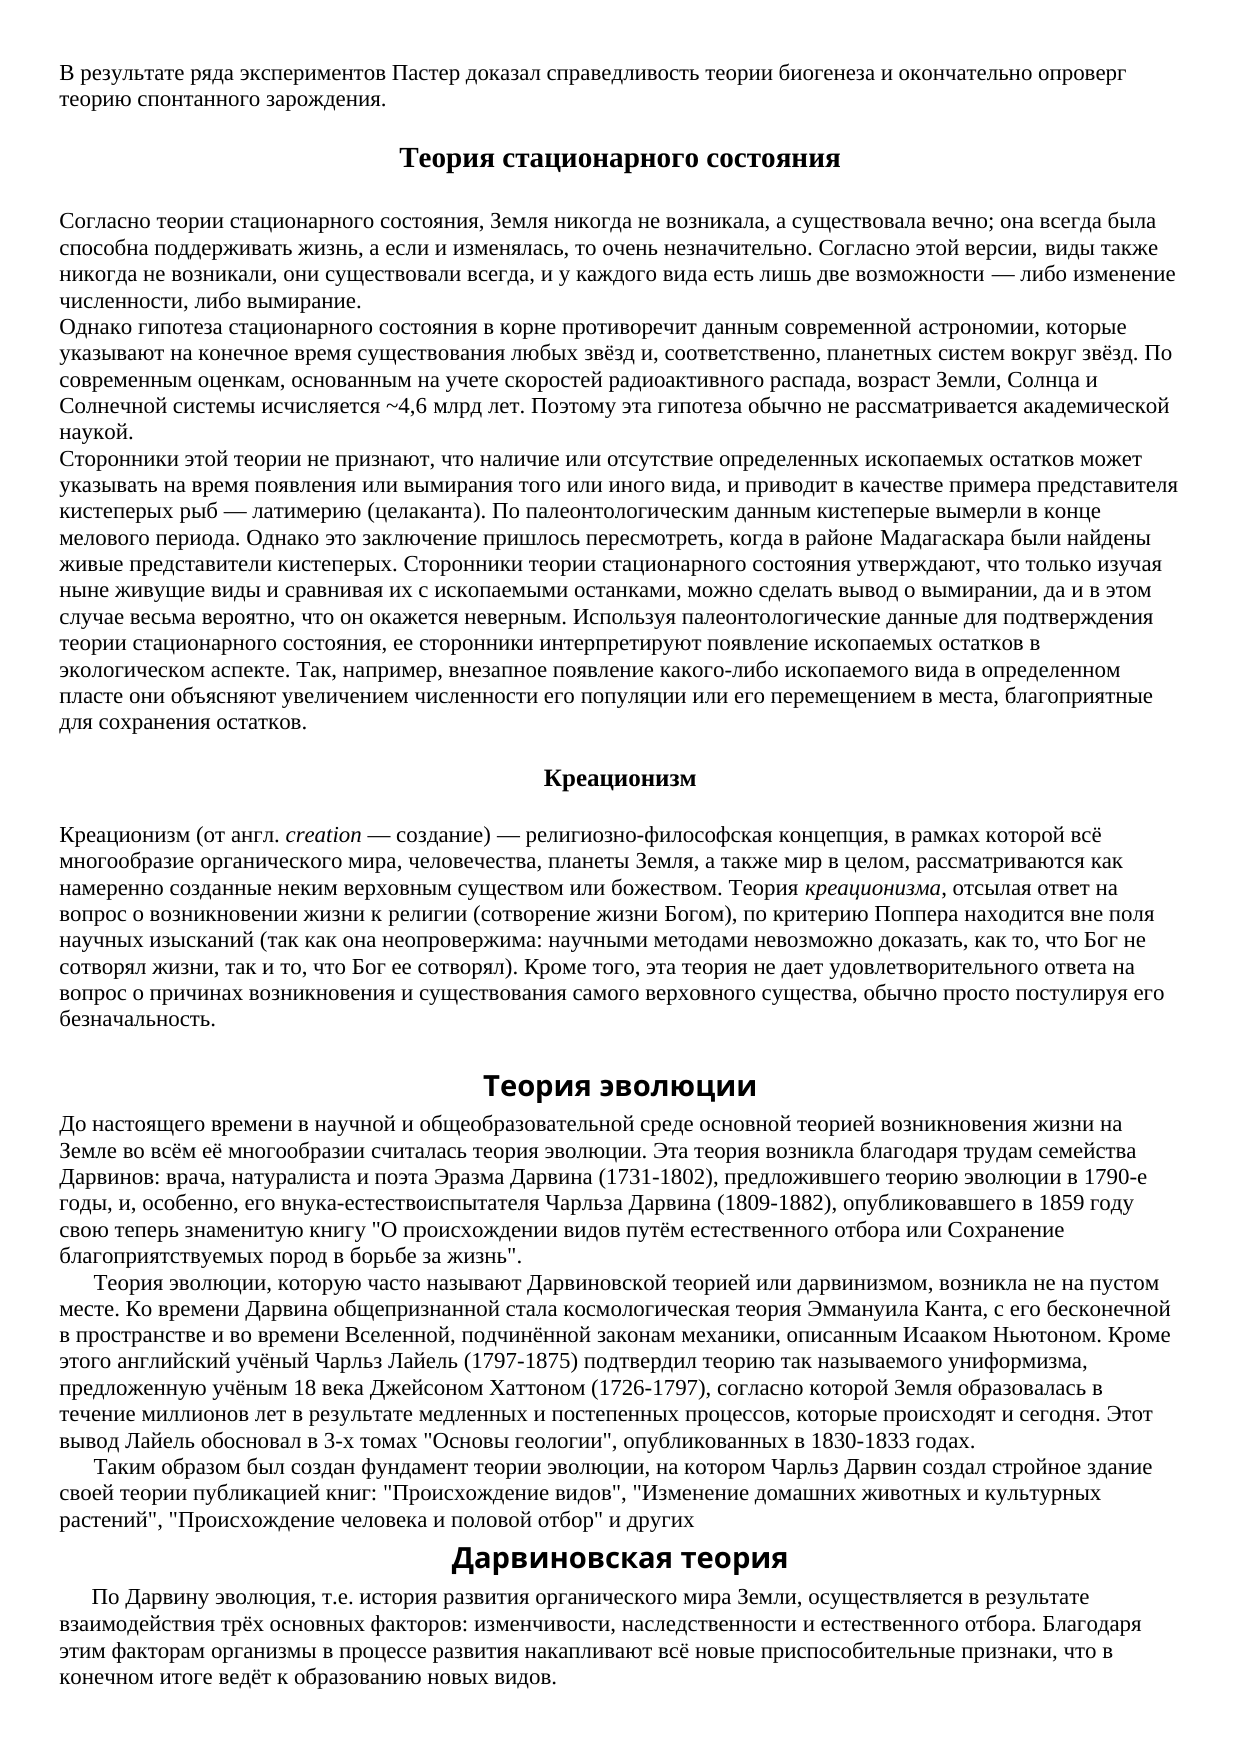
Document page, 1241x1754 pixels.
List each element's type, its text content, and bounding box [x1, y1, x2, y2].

text Сторонники этой теории не признают, что наличие или отсутствие определенных ископаемых остатков может указывать на время появления или вымирания того или иного вида, и приводит в качестве примера представителя кистеперых рыб — латимерию (целаканта). По палеонтологическим данным кистеперые вымерли в конце мелового периода. Однако это заключение пришлось пересмотреть, когда в районе Мадагаскара были найдены живые представители кистеперых. Сторонники теории стационарного состояния утверждают, что только изучая ныне живущие виды и сравнивая их с ископаемыми останками, можно сделать вывод о вымирании, да и в этом случае весьма вероятно, что он окажется неверным. Используя палеонтологические данные для подтверждения теории стационарного состояния, ее сторонники интерпретируют появление ископаемых остатков в экологическом аспекте. Так, например, внезапное появление какого-либо ископаемого вида в определенном пласте они объясняют увеличением численности его популяции или его перемещением в места, благоприятные для сохранения остатков. [59, 445, 1181, 735]
text В результате ряда экспериментов Пастер доказал справедливость теории биогенеза и окончательно опроверг теорию спонтанного зарождения. [59, 59, 1181, 112]
text Креационизм (от англ. creation — создание) — религиозно-философская концепция, в рамках которой всё многообразие органического мира, человечества, планеты Земля, а также мир в целом, рассматриваются как намеренно созданные неким верховным существом или божеством. Теория креационизма, отсылая ответ на вопрос о возникновении жизни к религии (сотворение жизни Богом), по критерию Поппера находится вне поля научных изысканий (так как она неопровержима: научными методами невозможно доказать, как то, что Бог не сотворял жизни, так и то, что Бог ее сотворял). Кроме того, эта теория не дает удовлетворительного ответа на вопрос о причинах возникновения и существования самого верховного существа, обычно просто постулируя его безначальность. [59, 821, 1181, 1032]
text Однако гипотеза стационарного состояния в корне противоречит данным современной астрономии, которые указывают на конечное время существования любых звёзд и, соответственно, планетных систем вокруг звёзд. По современным оценкам, основанным на учете скоростей радиоактивного распада, возраст Земли, Солнца и Солнечной системы исчисляется ~4,6 млрд лет. Поэтому эта гипотеза обычно не рассматривается академической наукой. [59, 313, 1181, 445]
text До настоящего времени в научной и общеобразовательной среде основной теорией возникновения жизни на Земле во всём её многообразии считалась теория эволюции. Эта теория возникла благодаря трудам семейства Дарвинов: врача, натуралиста и поэта Эразма Дарвина (1731-1802), предложившего теорию эволюции в 1790-е годы, и, особенно, его внука-естествоиспытателя Чарльза Дарвина (1809-1882), опубликовавшего в 1859 году свою теперь знаменитую книгу "О происхождении видов путём естественного отбора или Сохранение благоприятствуемых пород в борьбе за жизнь". Теория эволюции, которую часто называют Дарвиновской теорией или дарвинизмом, возникла не на пустом месте. Ко времени Дарвина общепризнанной стала космологическая теория Эммануила Канта, с его бесконечной в пространстве и во времени Вселенной, подчинённой законам механики, описанным Исааком Ньютоном. Кроме этого английский учёный Чарльз Лайель (1797-1875) подтвердил теорию так называемого униформизма, предложенную учёным 18 века Джейсоном Хаттоном (1726-1797), согласно которой Земля образовалась в течение миллионов лет в результате медленных и постепенных процессов, которые происходят и сегодня. Этот вывод Лайель обосновал в 3-х томах "Основы геологии", опубликованных в 1830-1833 годах. Таким образом был создан фундамент теории эволюции, на котором Чарльз Дарвин создал стройное здание своей теории публикацией книг: "Происхождение видов", "Изменение домашних животных и культурных растений", "Происхождение человека и половой отбор" и других [59, 1110, 1181, 1532]
text Теория эволюции [59, 1066, 1181, 1105]
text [59, 1582, 1181, 1689]
text Теория стационарного состояния [59, 141, 1181, 174]
text Согласно теории стационарного состояния, Земля никогда не возникала, а существовала вечно; она всегда была способна поддерживать жизнь, а если и изменялась, то очень незначительно. Согласно этой версии, виды также никогда не возникали, они существовали всегда, и у каждого вида есть лишь две возможности — либо изменение численности, либо вымирание. [59, 208, 1181, 313]
text Дарвиновская теория [59, 1537, 1181, 1577]
text Креационизм [59, 763, 1181, 792]
